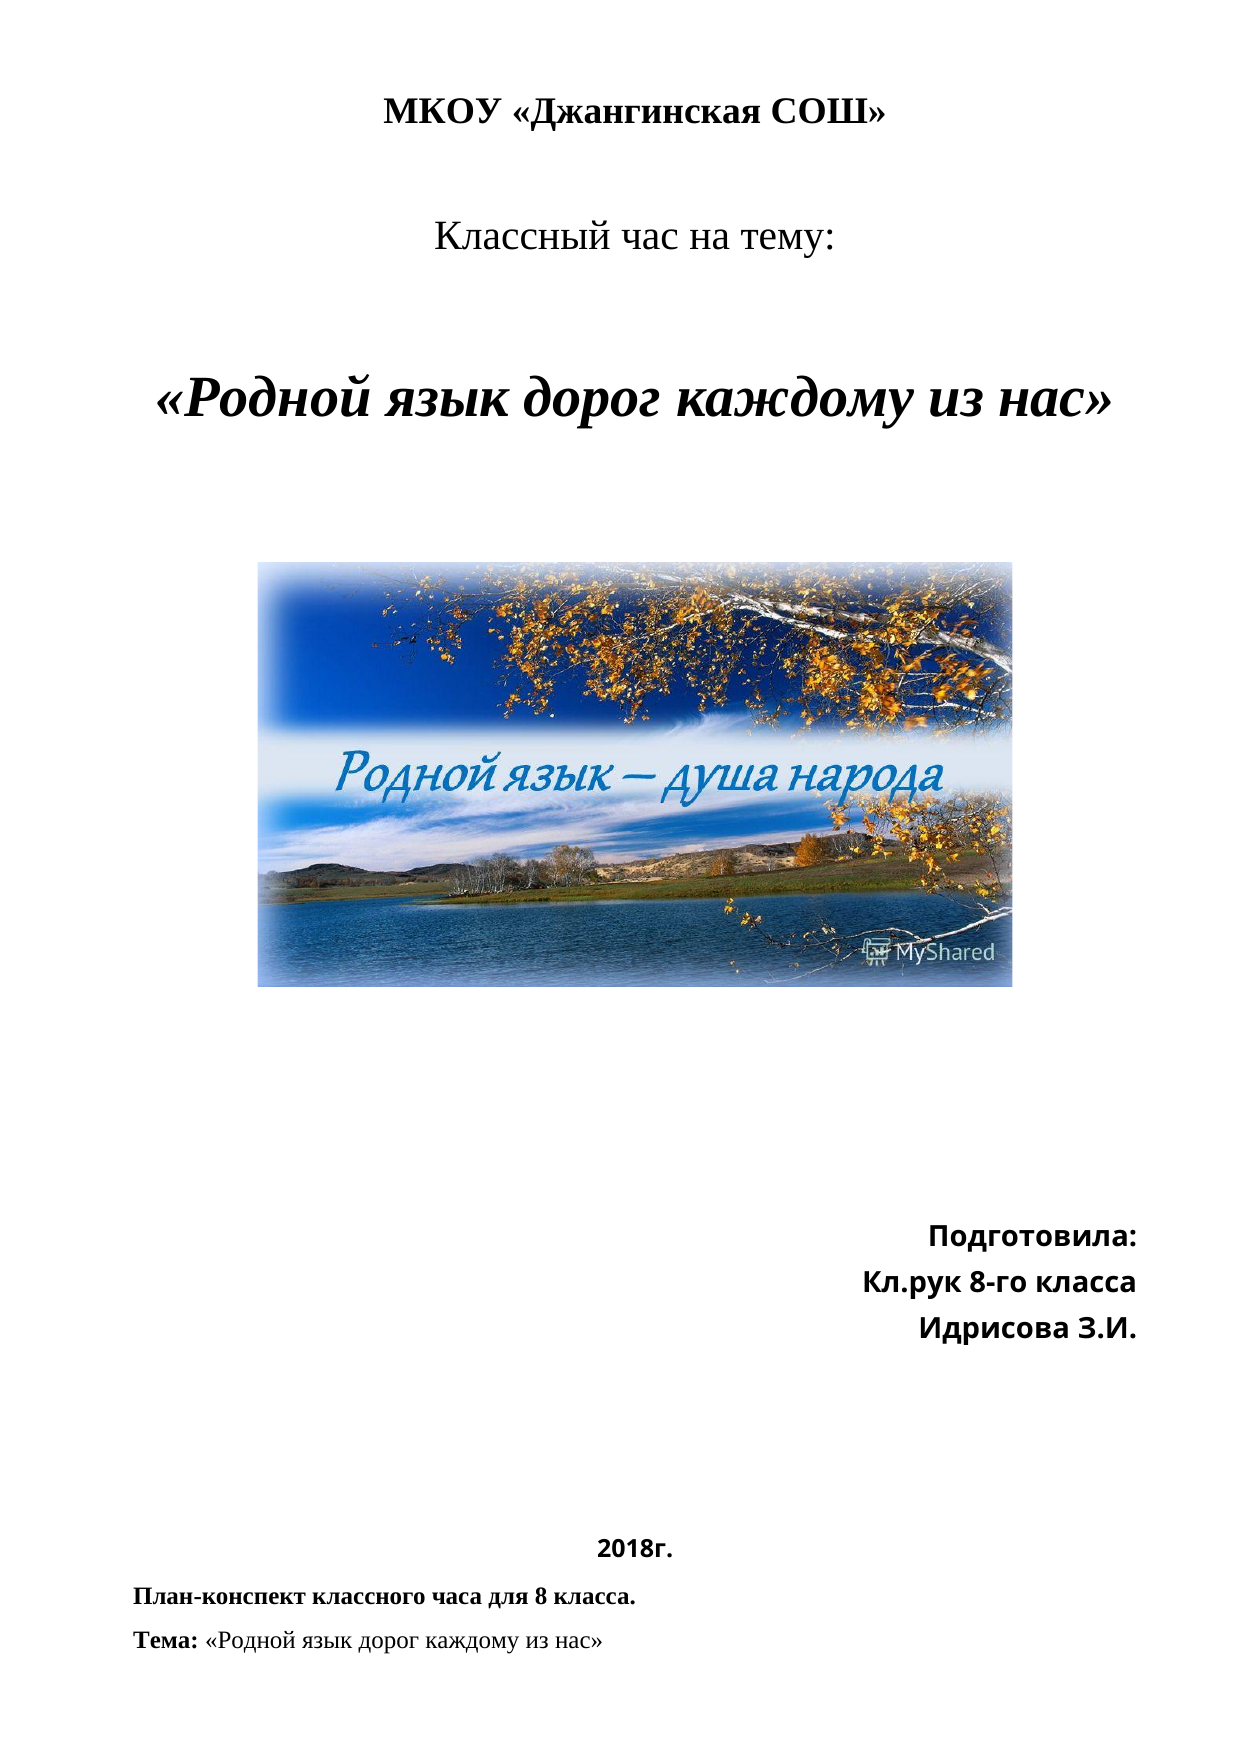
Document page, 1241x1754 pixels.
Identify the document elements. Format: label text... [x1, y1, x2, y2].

picture [257, 562, 1013, 987]
text «Родной язык дорог каждому из нас» [133, 362, 1137, 429]
text Идрисова З.И. [133, 1307, 1137, 1347]
text Классный час на тему: [133, 210, 1137, 258]
text Тема: «Родной язык дорог каждому из нас» [133, 1625, 1137, 1654]
text Подготовила: [133, 1216, 1137, 1255]
text Кл.рук 8-го класса [133, 1261, 1137, 1301]
text МКОУ «Джангинская СОШ» [133, 89, 1137, 132]
text План-конспект классного часа для 8 класса. [133, 1581, 1137, 1609]
text 2018г. [133, 1531, 1137, 1565]
